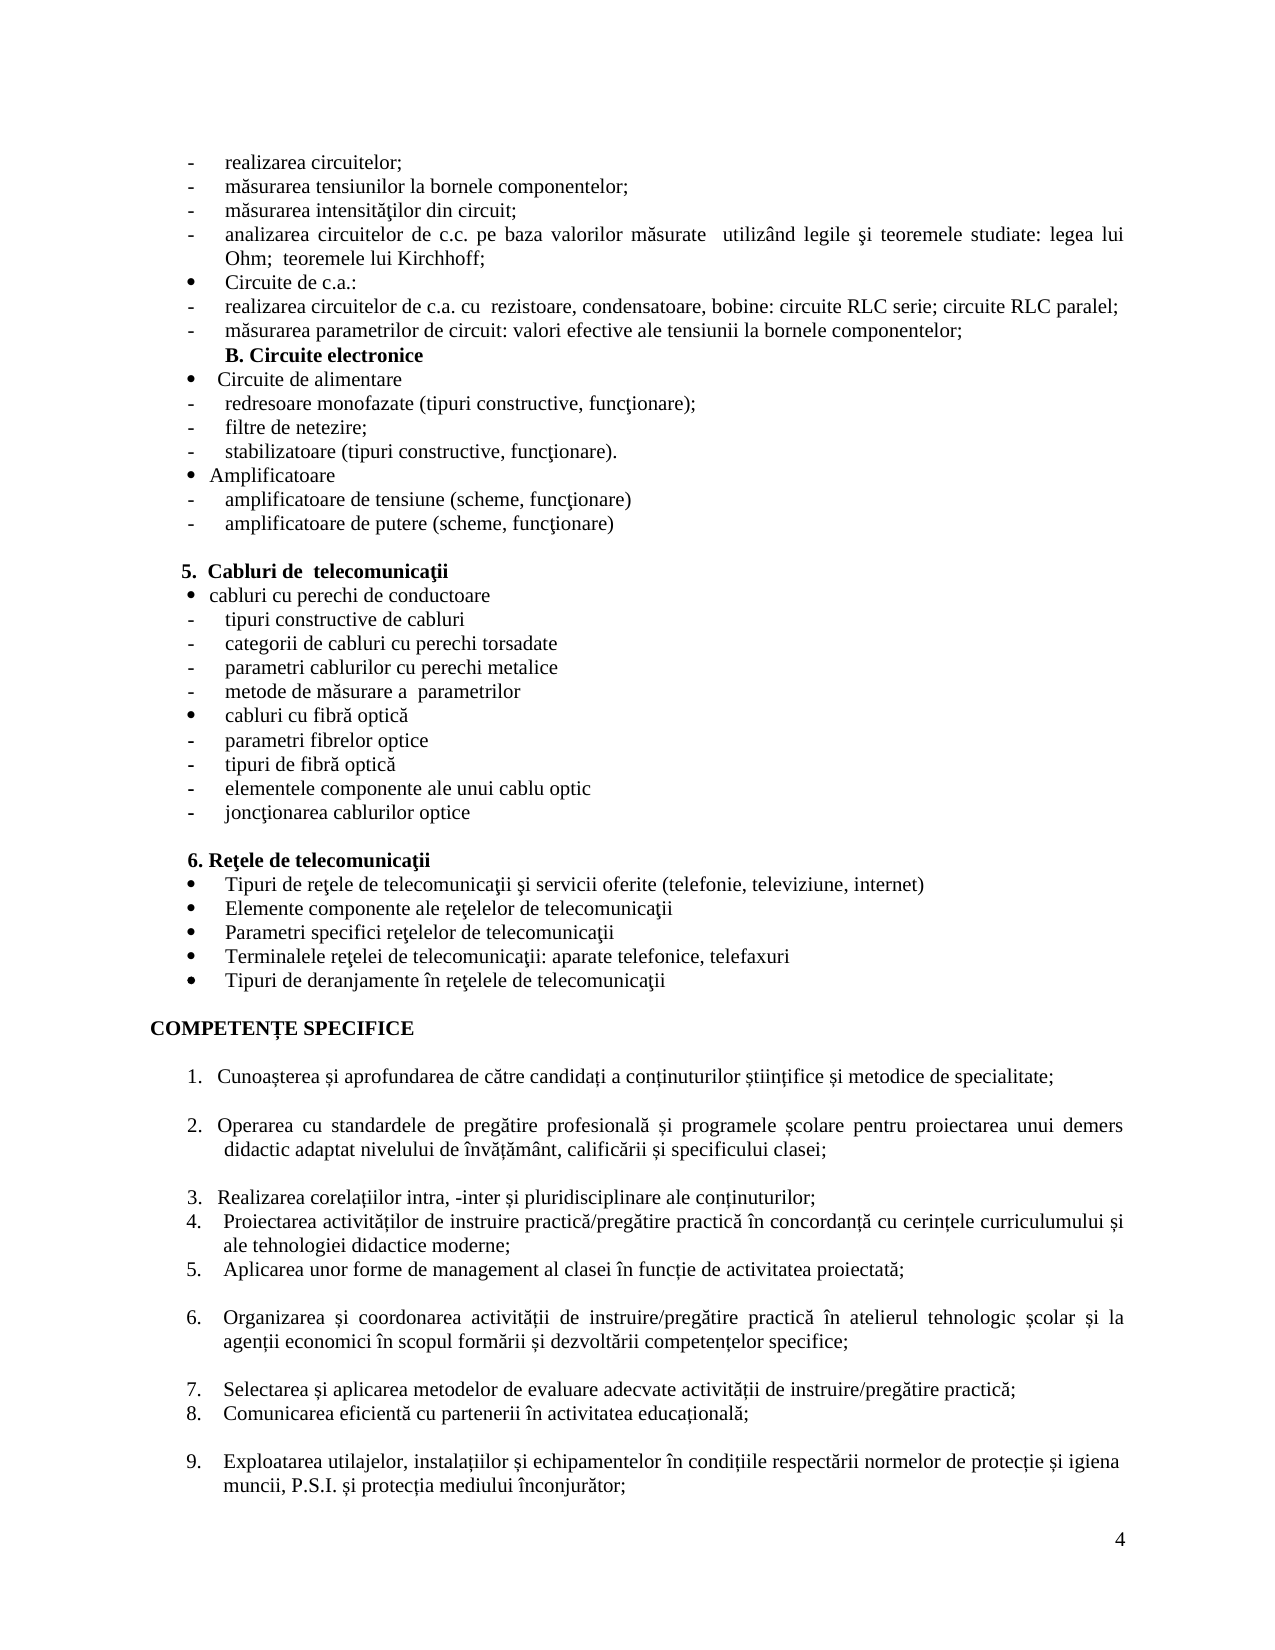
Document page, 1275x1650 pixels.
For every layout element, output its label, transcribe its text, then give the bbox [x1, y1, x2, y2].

list B. Circuite electronice [179, 342, 1125, 367]
list Aplicarea unor forme de management al clasei în funcție de activitatea proiectată; [186, 1257, 1125, 1281]
list filtre de netezire; [187, 415, 1125, 439]
list tipuri constructive de cabluri [187, 607, 1125, 631]
list Comunicarea eficientă cu partenerii în activitatea educațională; [186, 1401, 1125, 1425]
list Selectarea și aplicarea metodelor de evaluare adecvate activității de instruire/pregătire practică; [186, 1377, 1125, 1401]
list parametri cablurilor cu perechi metalice [187, 655, 1125, 679]
list Tipuri de deranjamente în reţelele de telecomunicaţii [150, 968, 1125, 992]
list măsurarea tensiunilor la bornele componentelor; [187, 174, 1125, 198]
list tipuri de fibră optică [187, 752, 1125, 776]
text COMPETENȚE SPECIFICE [150, 1016, 1125, 1040]
list elementele componente ale unui cablu optic [187, 776, 1125, 800]
list parametri fibrelor optice [187, 727, 1125, 752]
list Parametri specifici reţelelor de telecomunicaţii [150, 920, 1125, 944]
list Tipuri de reţele de telecomunicaţii şi servicii oferite (telefonie, televiziune, internet) [150, 872, 1125, 896]
list Circuite de c.a.: [187, 270, 1125, 294]
list măsurarea intensităţilor din circuit; [187, 198, 1125, 222]
text 6. Reţele de telecomunicaţii [150, 848, 1125, 872]
list amplificatoare de tensiune (scheme, funcţionare) [187, 487, 1125, 511]
list Circuite de alimentare [187, 367, 1125, 391]
list Organizarea și coordonarea activității de instruire/pregătire practică în atelierul tehnologic școlar și la agenții economici în scopul formării și dezvoltării competențelor specifice; [186, 1305, 1125, 1353]
list amplificatoare de putere (scheme, funcţionare) [187, 511, 1125, 535]
list joncţionarea cablurilor optice [187, 800, 1125, 824]
list realizarea circuitelor de c.a. cu rezistoare, condensatoare, bobine: circuite RLC serie; circuite RLC paralel; [187, 294, 1125, 318]
list măsurarea parametrilor de circuit: valori efective ale tensiunii la bornele componentelor; [187, 318, 1125, 342]
list stabilizatoare (tipuri constructive, funcţionare). [187, 439, 1125, 463]
list redresoare monofazate (tipuri constructive, funcţionare); [187, 391, 1125, 415]
list Proiectarea activităților de instruire practică/pregătire practică în concordanță cu cerințele curriculumului și ale tehnologiei didactice moderne; [186, 1209, 1125, 1257]
list Cunoașterea și aprofundarea de către candidați a conținuturilor științifice și metodice de specialitate; [187, 1064, 1125, 1088]
list analizarea circuitelor de c.c. pe baza valorilor măsurate utilizând legile şi teoremele studiate: legea lui Ohm; teoremele lui Kirchhoff; [187, 222, 1125, 270]
list Elemente componente ale reţelelor de telecomunicaţii [150, 896, 1125, 920]
list cabluri cu fibră optică [150, 703, 1125, 727]
subtitle Amplificatoare [187, 463, 1125, 487]
list realizarea circuitelor; [187, 150, 1125, 174]
list Terminalele reţelei de telecomunicaţii: aparate telefonice, telefaxuri [150, 944, 1125, 968]
list cabluri cu perechi de conductoare [150, 583, 1125, 607]
list metode de măsurare a parametrilor [187, 679, 1125, 703]
list categorii de cabluri cu perechi torsadate [187, 631, 1125, 655]
list Realizarea corelațiilor intra, -inter și pluridisciplinare ale conținuturilor; [187, 1185, 1125, 1209]
list Exploatarea utilajelor, instalațiilor și echipamentelor în condițiile respectării normelor de protecție și igiena muncii, P.S.I. și protecția mediului înconjurător; [186, 1449, 1121, 1497]
list Operarea cu standardele de pregătire profesională și programele școlare pentru proiectarea unui demers didactic adaptat nivelului de învățământ, calificării și specificului clasei; [187, 1112, 1125, 1161]
list 5. Cabluri de telecomunicaţii [150, 559, 1125, 583]
